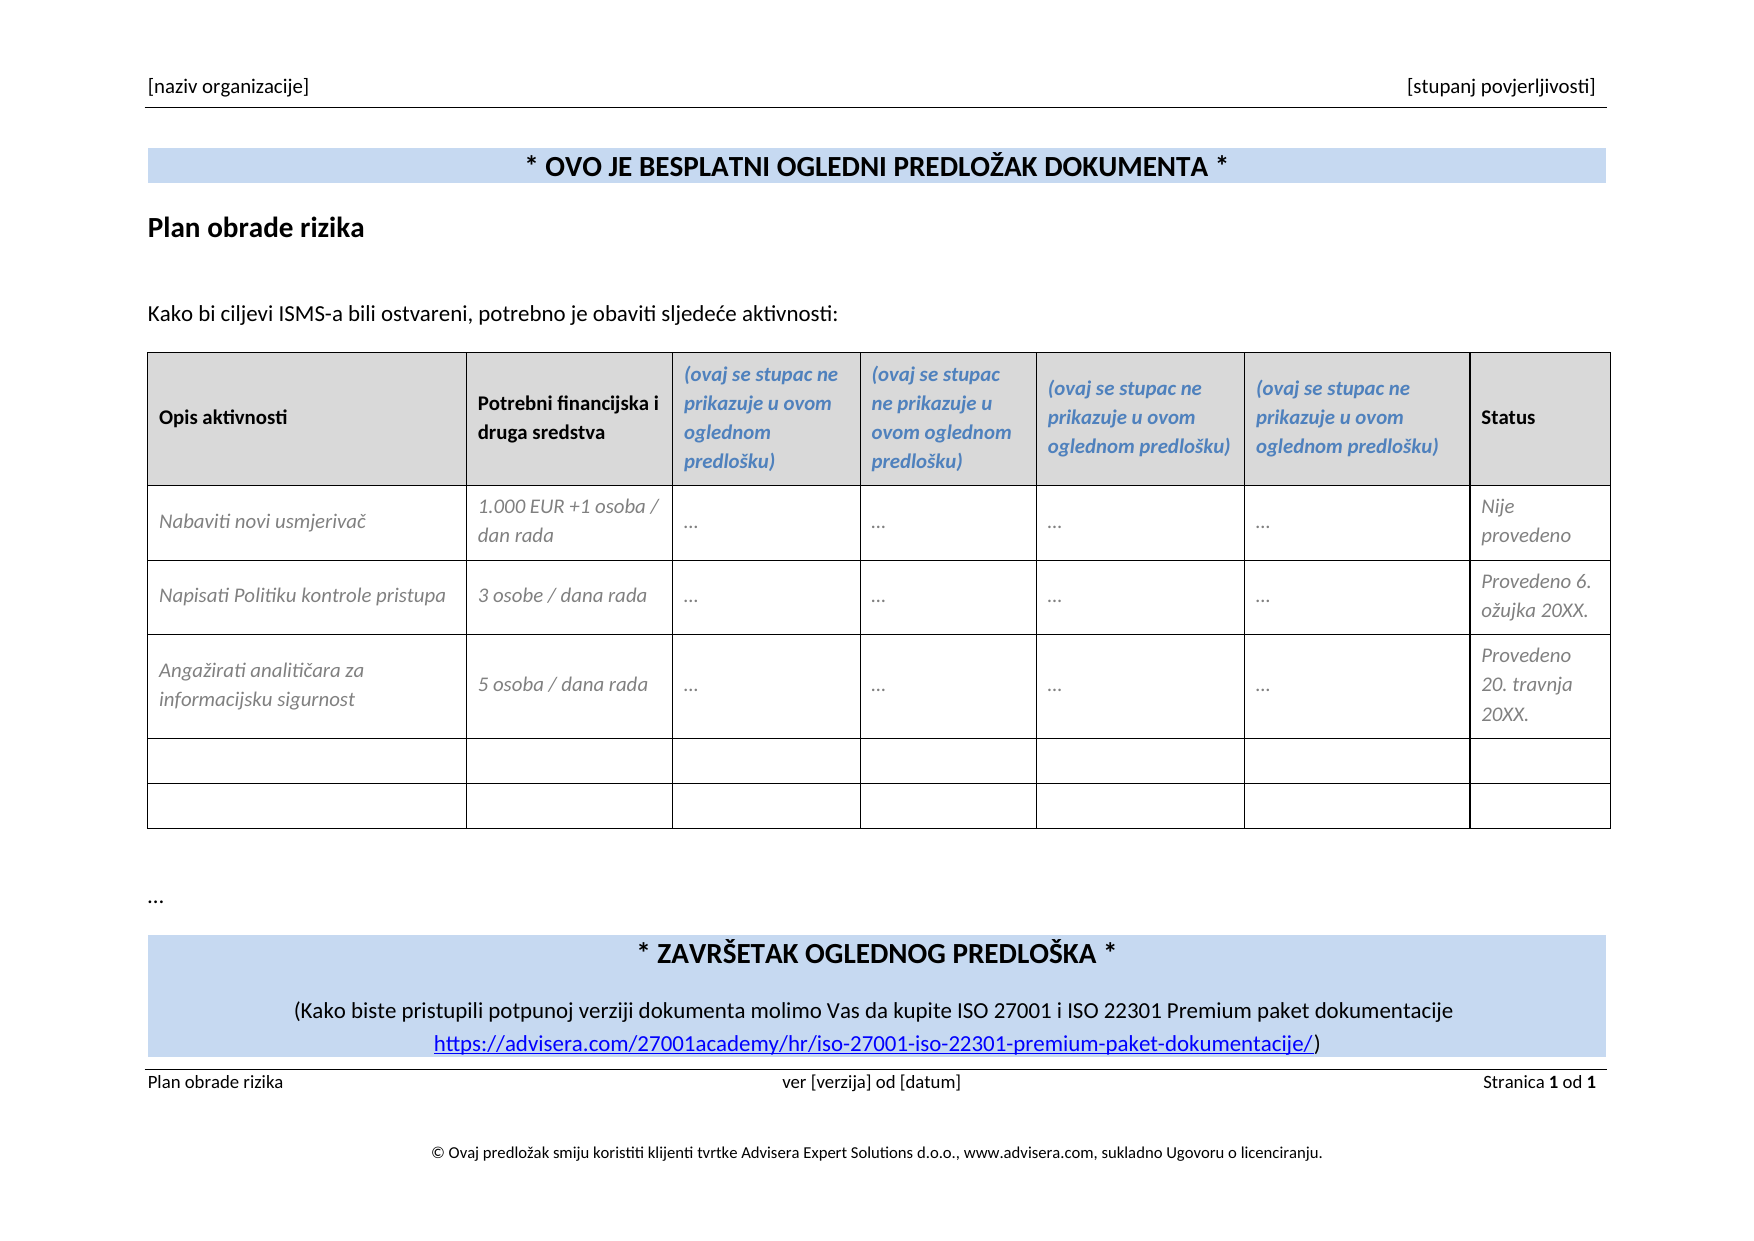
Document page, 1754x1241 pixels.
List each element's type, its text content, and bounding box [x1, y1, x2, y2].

table_header (ovaj se stupac ne prikazuje u ovom oglednom predlošku) [861, 353, 1036, 485]
table_cell … [861, 561, 1036, 634]
table_header (ovaj se stupac ne prikazuje u ovom oglednom predlošku) [1037, 353, 1244, 485]
table_header (ovaj se stupac ne prikazuje u ovom oglednom predlošku) [1245, 353, 1469, 485]
table_cell … [1037, 486, 1244, 559]
table_cell [1471, 739, 1610, 783]
table_cell … [673, 561, 860, 634]
table_cell [1245, 739, 1469, 783]
text … [148, 882, 1606, 910]
table_cell [467, 739, 672, 783]
table_cell [861, 739, 1036, 783]
table_cell … [861, 635, 1036, 738]
table_cell … [861, 486, 1036, 559]
table_cell [1037, 739, 1244, 783]
table_cell … [1037, 635, 1244, 738]
table_cell [1245, 784, 1469, 828]
table_cell 5 osoba / dana rada [467, 635, 672, 738]
text * ZAVRŠETAK OGLEDNOG PREDLOŠKA * [148, 935, 1606, 970]
table_cell [861, 784, 1036, 828]
table_cell Napisati Politiku kontrole pristupa [148, 561, 466, 634]
text Plan obrade rizika [148, 209, 1606, 245]
table_header Opis aktivnosti [148, 353, 466, 485]
table_header (ovaj se stupac ne prikazuje u ovom oglednom predlošku) [673, 353, 860, 485]
table_cell [148, 739, 466, 783]
table_cell Nije provedeno [1471, 486, 1610, 559]
table_cell [1037, 784, 1244, 828]
table_cell [467, 784, 672, 828]
table_cell Provedeno 20. travnja 20XX. [1471, 635, 1610, 738]
table_cell … [1245, 486, 1469, 559]
table_cell 1.000 EUR +1 osoba / dan rada [467, 486, 672, 559]
table_cell … [1037, 561, 1244, 634]
text Kako bi ciljevi ISMS-a bili ostvareni, potrebno je obaviti sljedeće aktivnosti: [148, 299, 1606, 327]
table_cell [673, 739, 860, 783]
table_header Status [1471, 353, 1610, 485]
table_header Potrebni financijska i druga sredstva [467, 353, 672, 485]
table_cell … [673, 486, 860, 559]
text * OVO JE BESPLATNI OGLEDNI PREDLOŽAK DOKUMENTA * [148, 148, 1606, 183]
table_cell … [673, 635, 860, 738]
table_cell [148, 784, 466, 828]
table_cell Provedeno 6. ožujka 20XX. [1471, 561, 1610, 634]
table_cell … [1245, 635, 1469, 738]
text (Kako biste pristupili potpunoj verziji dokumenta molimo Vas da kupite ISO 27001 i ISO 22301 Premium paket dokumentacije https://advisera.com/27001academy/hr/iso-27001-iso-22301-premium-paket-dokumentacije/) [148, 996, 1606, 1057]
table_cell 3 osobe / dana rada [467, 561, 672, 634]
table_cell [1471, 784, 1610, 828]
table_cell … [1245, 561, 1469, 634]
table_cell [673, 784, 860, 828]
table_cell Nabaviti novi usmjerivač [148, 486, 466, 559]
table_cell Angažirati analitičara za informacijsku sigurnost [148, 635, 466, 738]
